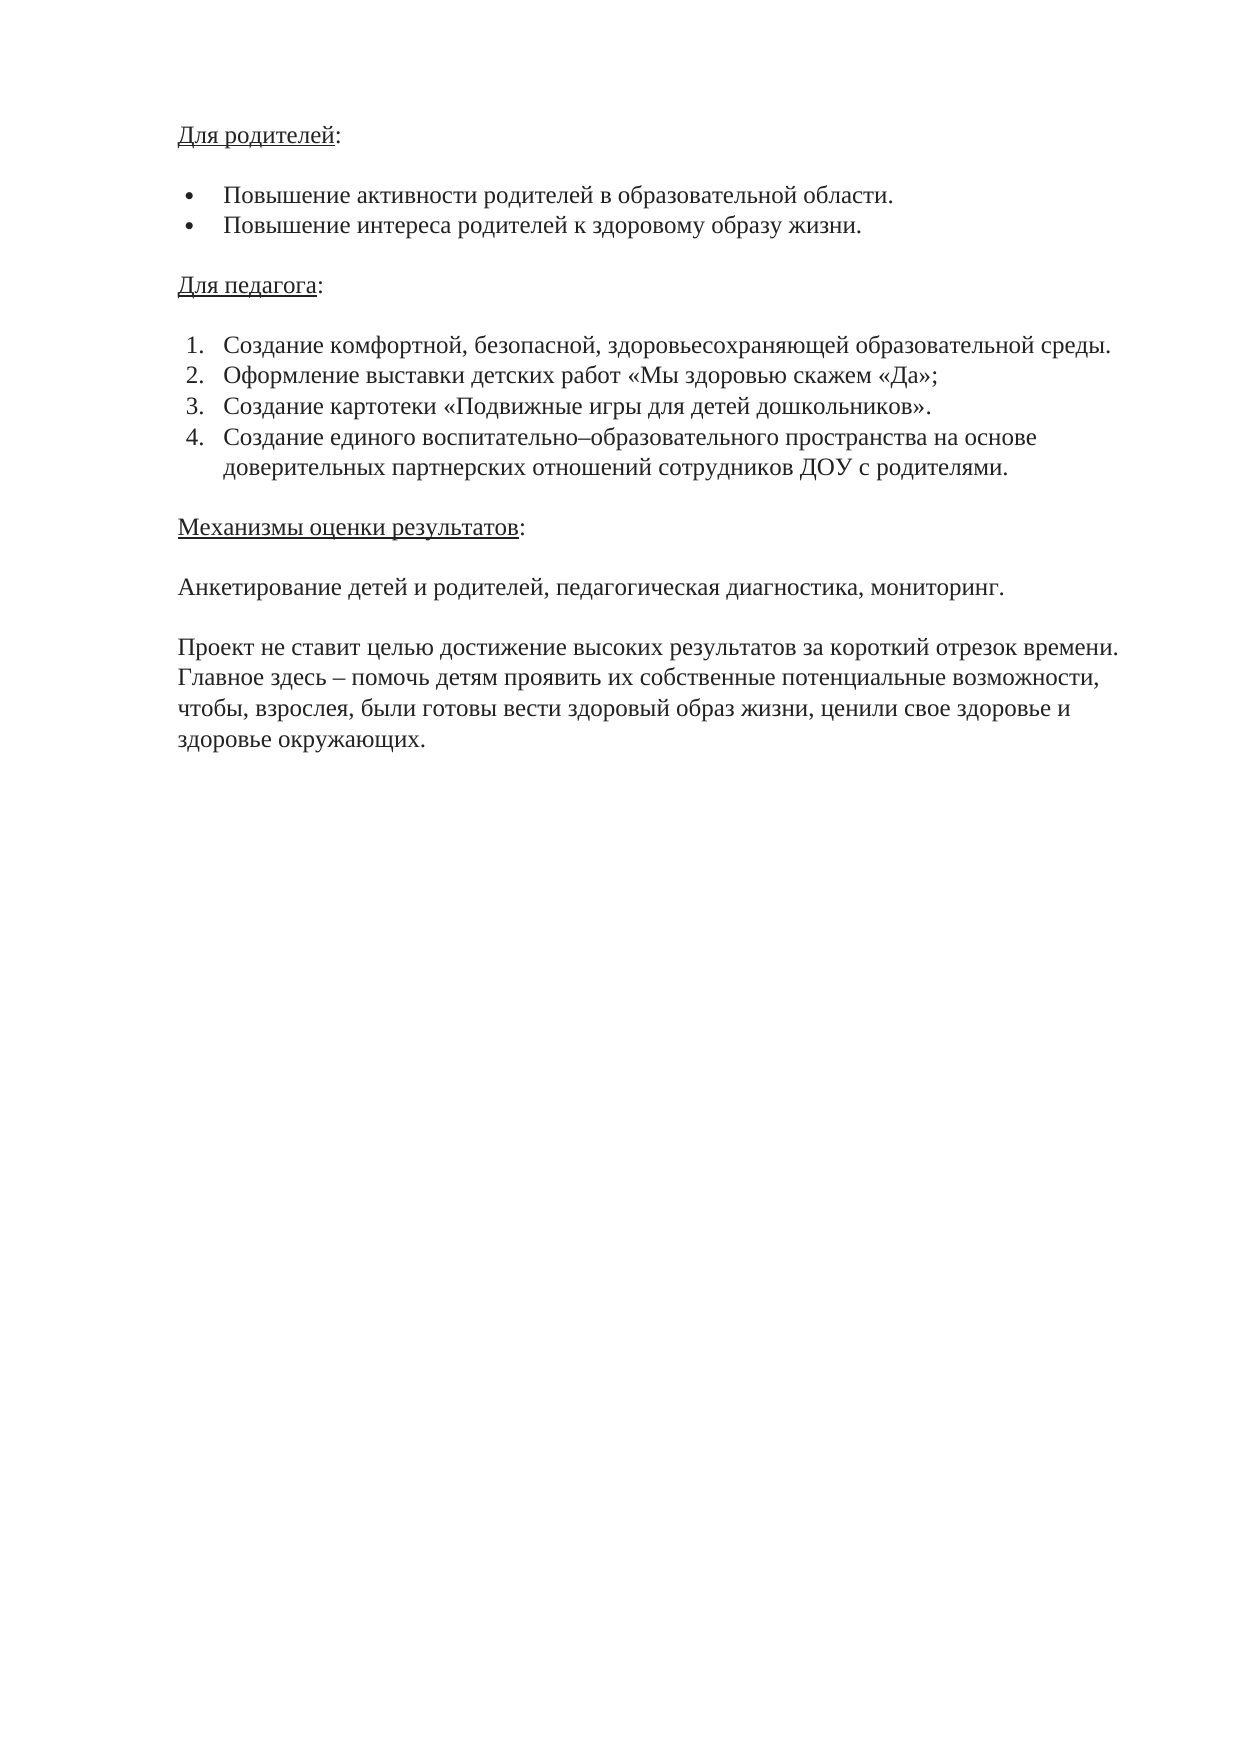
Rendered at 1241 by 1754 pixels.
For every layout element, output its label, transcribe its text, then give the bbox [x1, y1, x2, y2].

text Для педагога: [177, 268, 1152, 299]
list Создание картотеки «Подвижные игры для детей дошкольников». [186, 389, 1152, 420]
text Проект не ставит целью достижение высоких результатов за короткий отрезок времени. Главное здесь – помочь детям проявить их собственные потенциальные возможности, чтобы, взрослея, были готовы вести здоровый образ жизни, ценили свое здоровье и здоровье окружающих. [177, 630, 1152, 752]
list Создание единого воспитательно–образовательного пространства на основе доверительных партнерских отношений сотрудников ДОУ с родителями. [186, 420, 1152, 481]
list Оформление выставки детских работ «Мы здоровью скажем «Да»; [186, 359, 1152, 389]
list Повышение интереса родителей к здоровому образу жизни. [186, 208, 1152, 239]
list Повышение активности родителей в образовательной области. [186, 178, 1152, 208]
list Создание комфортной, безопасной, здоровьесохраняющей образовательной среды. [186, 328, 1152, 359]
text Анкетирование детей и родителей, педагогическая диагностика, мониторинг. [177, 570, 1152, 601]
text Для родителей: [177, 118, 1152, 149]
text Механизмы оценки результатов: [177, 510, 1152, 541]
